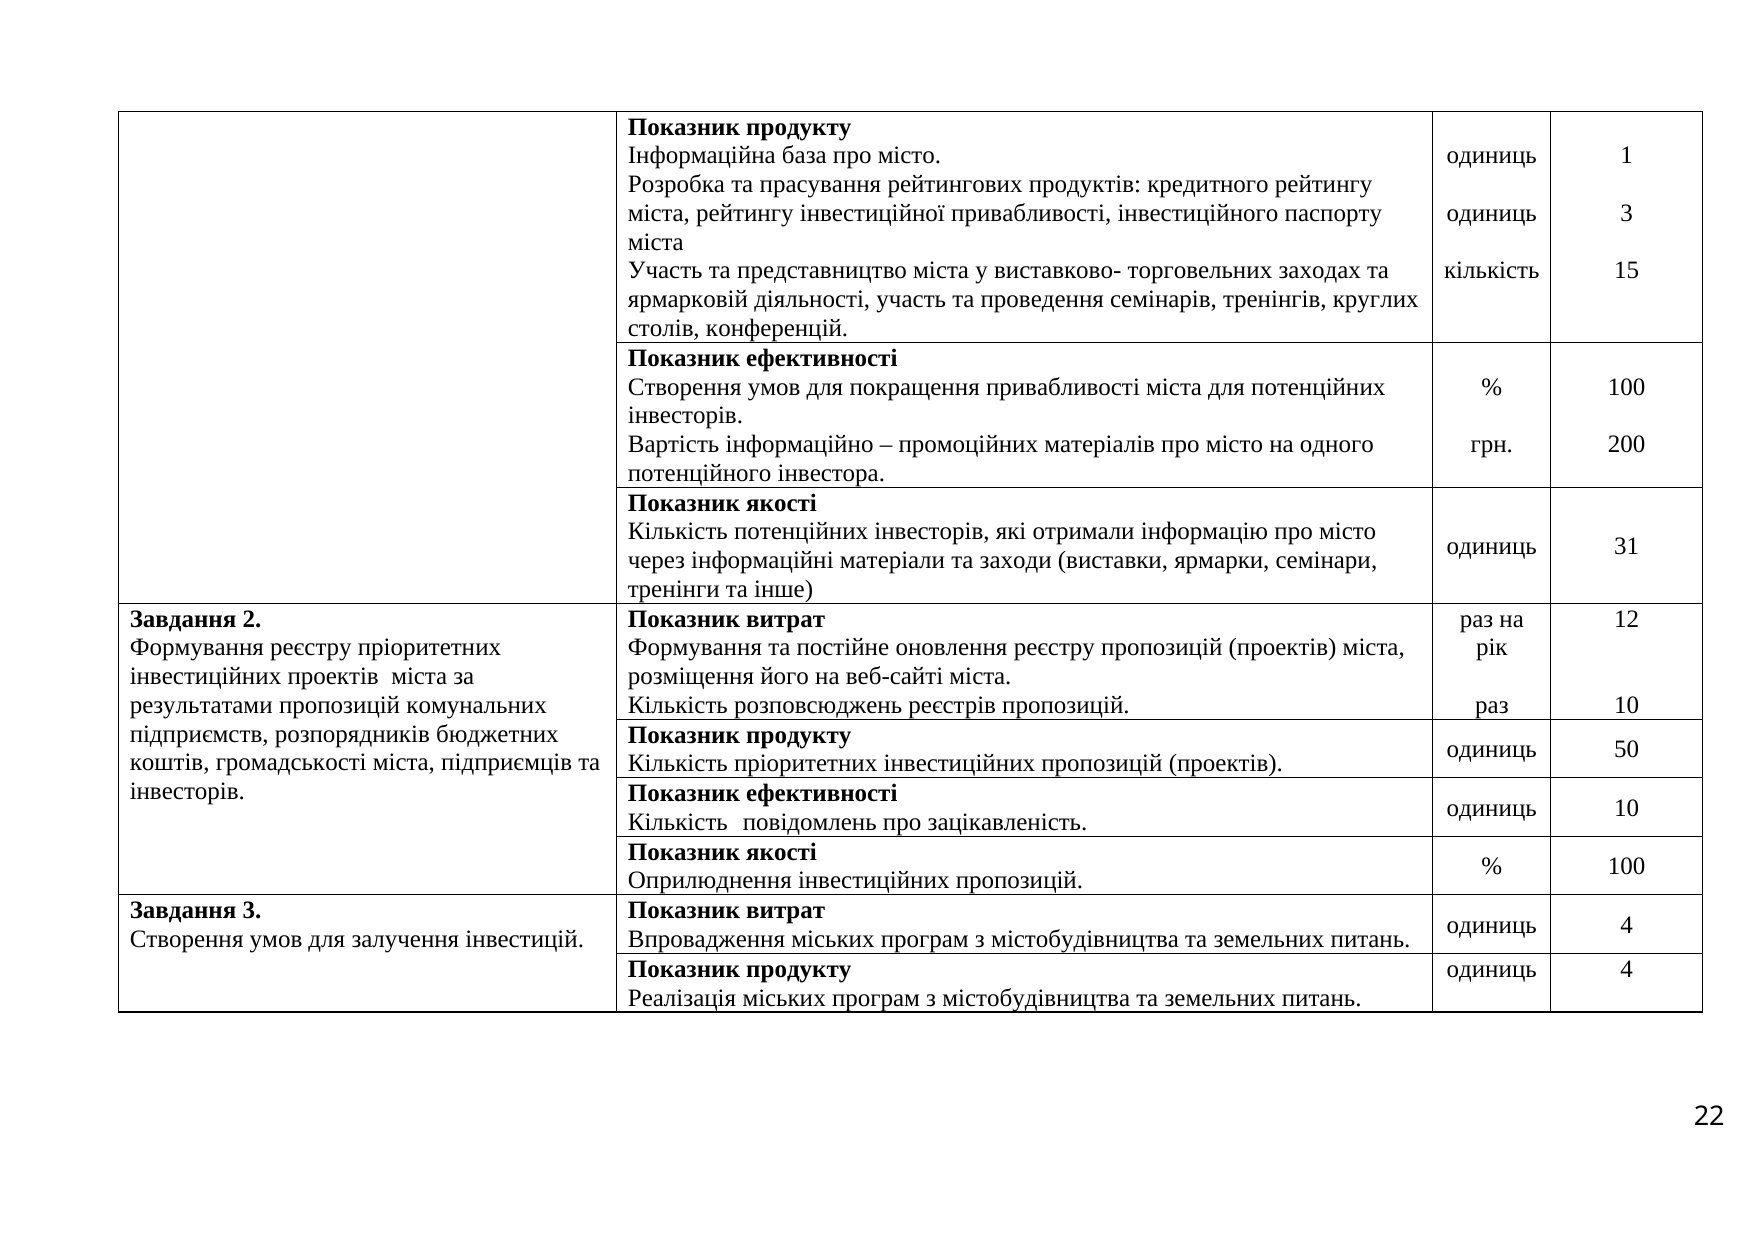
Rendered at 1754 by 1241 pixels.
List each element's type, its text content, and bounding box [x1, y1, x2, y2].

table_cell одиниць одиниць кількість [1433, 112, 1550, 342]
table_cell Показник продукту Кількість пріоритетних інвестиційних пропозицій (проектів). [617, 720, 1432, 777]
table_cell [119, 112, 616, 603]
table_cell Показник витрат Впровадження міських програм з містобудівництва та земельних питань. [617, 895, 1432, 953]
table_cell одиниць [1433, 720, 1550, 777]
table_cell Показник продукту Інформаційна база про місто. Розробка та прасування рейтингових продуктів: кредитного рейтингу міста, рейтингу інвестиційної привабливості, інвестиційного паспорту міста Участь та представництво міста у виставково- торговельних заходах та ярмарковій діяльності, участь та проведення семінарів, тренінгів, круглих столів, конференцій. [617, 112, 1432, 342]
table_cell Завдання 2. Формування реєстру пріоритетних інвестиційних проектів міста за результатами пропозицій комунальних підприємств, розпорядників бюджетних коштів, громадськості міста, підприємців та інвесторів. [119, 604, 616, 894]
table_cell Показник ефективності Створення умов для покращення привабливості міста для потенційних інвесторів. Вартість інформаційно – промоційних матеріалів про місто на одного потенційного інвестора. [617, 343, 1432, 487]
table_cell 4 [1551, 895, 1702, 953]
table_cell 4 [1551, 954, 1702, 1011]
table_cell Показник продукту Реалізація міських програм з містобудівництва та земельних питань. [617, 954, 1432, 1011]
table_cell 10 [1551, 778, 1702, 836]
table_cell одиниць [1433, 488, 1550, 603]
table_cell одиниць [1433, 895, 1550, 953]
table_cell 50 [1551, 720, 1702, 777]
table_cell % грн. [1433, 343, 1550, 487]
table_cell % [1433, 837, 1550, 894]
table_cell Показник якості Оприлюднення інвестиційних пропозицій. [617, 837, 1432, 894]
table_cell Показник ефективності Кількість повідомлень про зацікавленість. [617, 778, 1432, 836]
table_cell раз на рік раз [1433, 604, 1550, 719]
table_cell 100 200 [1551, 343, 1702, 487]
table_cell 1 3 15 [1551, 112, 1702, 342]
table_cell Показник якості Кількість потенційних інвесторів, які отримали інформацію про місто через інформаційні матеріали та заходи (виставки, ярмарки, семінари, тренінги та інше) [617, 488, 1432, 603]
table_cell одиниць [1433, 954, 1550, 1011]
table_cell 100 [1551, 837, 1702, 894]
table_cell одиниць [1433, 778, 1550, 836]
table_cell 31 [1551, 488, 1702, 603]
table_cell 12 10 [1551, 604, 1702, 719]
table_cell Показник витрат Формування та постійне оновлення реєстру пропозицій (проектів) міста, розміщення його на веб-сайті міста. Кількість розповсюджень реєстрів пропозицій. [617, 604, 1432, 719]
table_cell Завдання 3. Створення умов для залучення інвестицій. [119, 895, 616, 1011]
